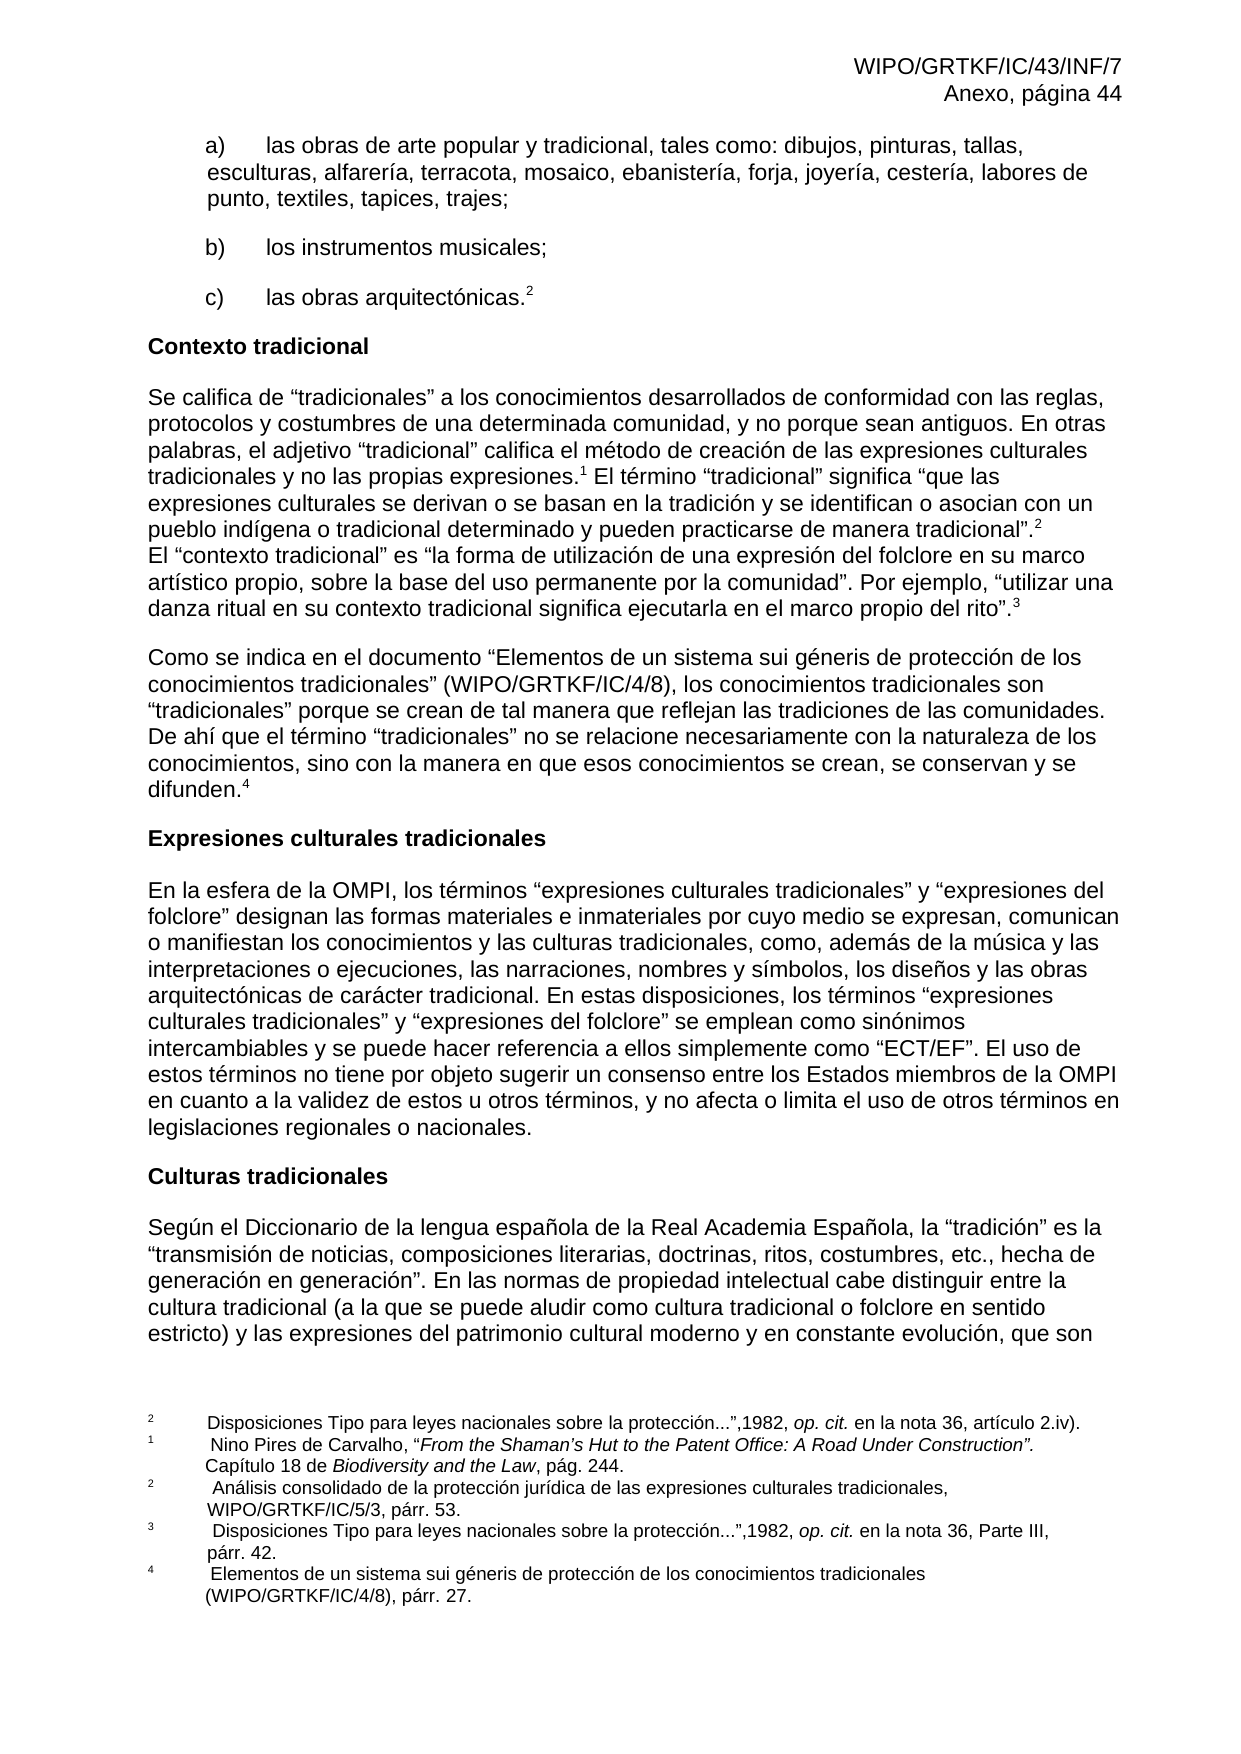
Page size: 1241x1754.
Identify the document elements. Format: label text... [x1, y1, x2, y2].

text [148, 1214, 1122, 1346]
text Como se indica en el documento “Elementos de un sistema sui géneris de protección de los conocimientos tradicionales” (WIPO/GRTKF/IC/4/8), los conocimientos tradicionales son “tradicionales” porque se crean de tal manera que reflejan las tradiciones de las comunidades. De ahí que el término “tradicionales” no se relacione necesariamente con la naturaleza de los conocimientos, sino con la manera en que esos conocimientos se crean, se conservan y se difunden. [148, 644, 1122, 802]
text En la esfera de la OMPI, los términos “expresiones culturales tradicionales” y “expresiones del folclore” designan las formas materiales e inmateriales por cuyo medio se expresan, comunican o manifiestan los conocimientos y las culturas tradicionales, como, además de la música y las interpretaciones o ejecuciones, las narraciones, nombres y símbolos, los diseños y las obras arquitectónicas de carácter tradicional. En estas disposiciones, los términos “expresiones culturales tradicionales” y “expresiones del folclore” se emplean como sinónimos intercambiables y se puede hacer referencia a ellos simplemente como “ECT/EF”. El uso de estos términos no tiene por objeto sugerir un consenso entre los Estados miembros de la OMPI en cuanto a la validez de estos u otros términos, y no afecta o limita el uso de otros términos en legislaciones regionales o nacionales. [148, 877, 1122, 1140]
text Se califica de “tradicionales” a los conocimientos desarrollados de conformidad con las reglas, protocolos y costumbres de una determinada comunidad, y no porque sean antiguos. En otras palabras, el adjetivo “tradicional” califica el método de creación de las expresiones culturales tradicionales y no las propias expresiones. El término “tradicional” significa “que las expresiones culturales se derivan o se basan en la tradición y se identifican o asocian con un pueblo indígena o tradicional determinado y pueden practicarse de manera tradicional”. El “contexto tradicional” es “la forma de utilización de una expresión del folclore en su marco artístico propio, sobre la base del uso permanente por la comunidad”. Por ejemplo, “utilizar una danza ritual en su contexto tradicional significa ejecutarla en el marco propio del rito”. [148, 384, 1122, 621]
text c) las obras arquitectónicas. [205, 283, 1122, 310]
text Culturas tradicionales [148, 1163, 1122, 1189]
text a) las obras de arte popular y tradicional, tales como: dibujos, pinturas, tallas, esculturas, alfarería, terracota, mosaico, ebanistería, forja, joyería, cestería, labores de punto, textiles, tapices, trajes; [205, 132, 1122, 211]
text Expresiones culturales tradicionales [148, 825, 1122, 852]
text b) los instrumentos musicales; [205, 234, 1122, 261]
text Contexto tradicional [148, 333, 1122, 359]
